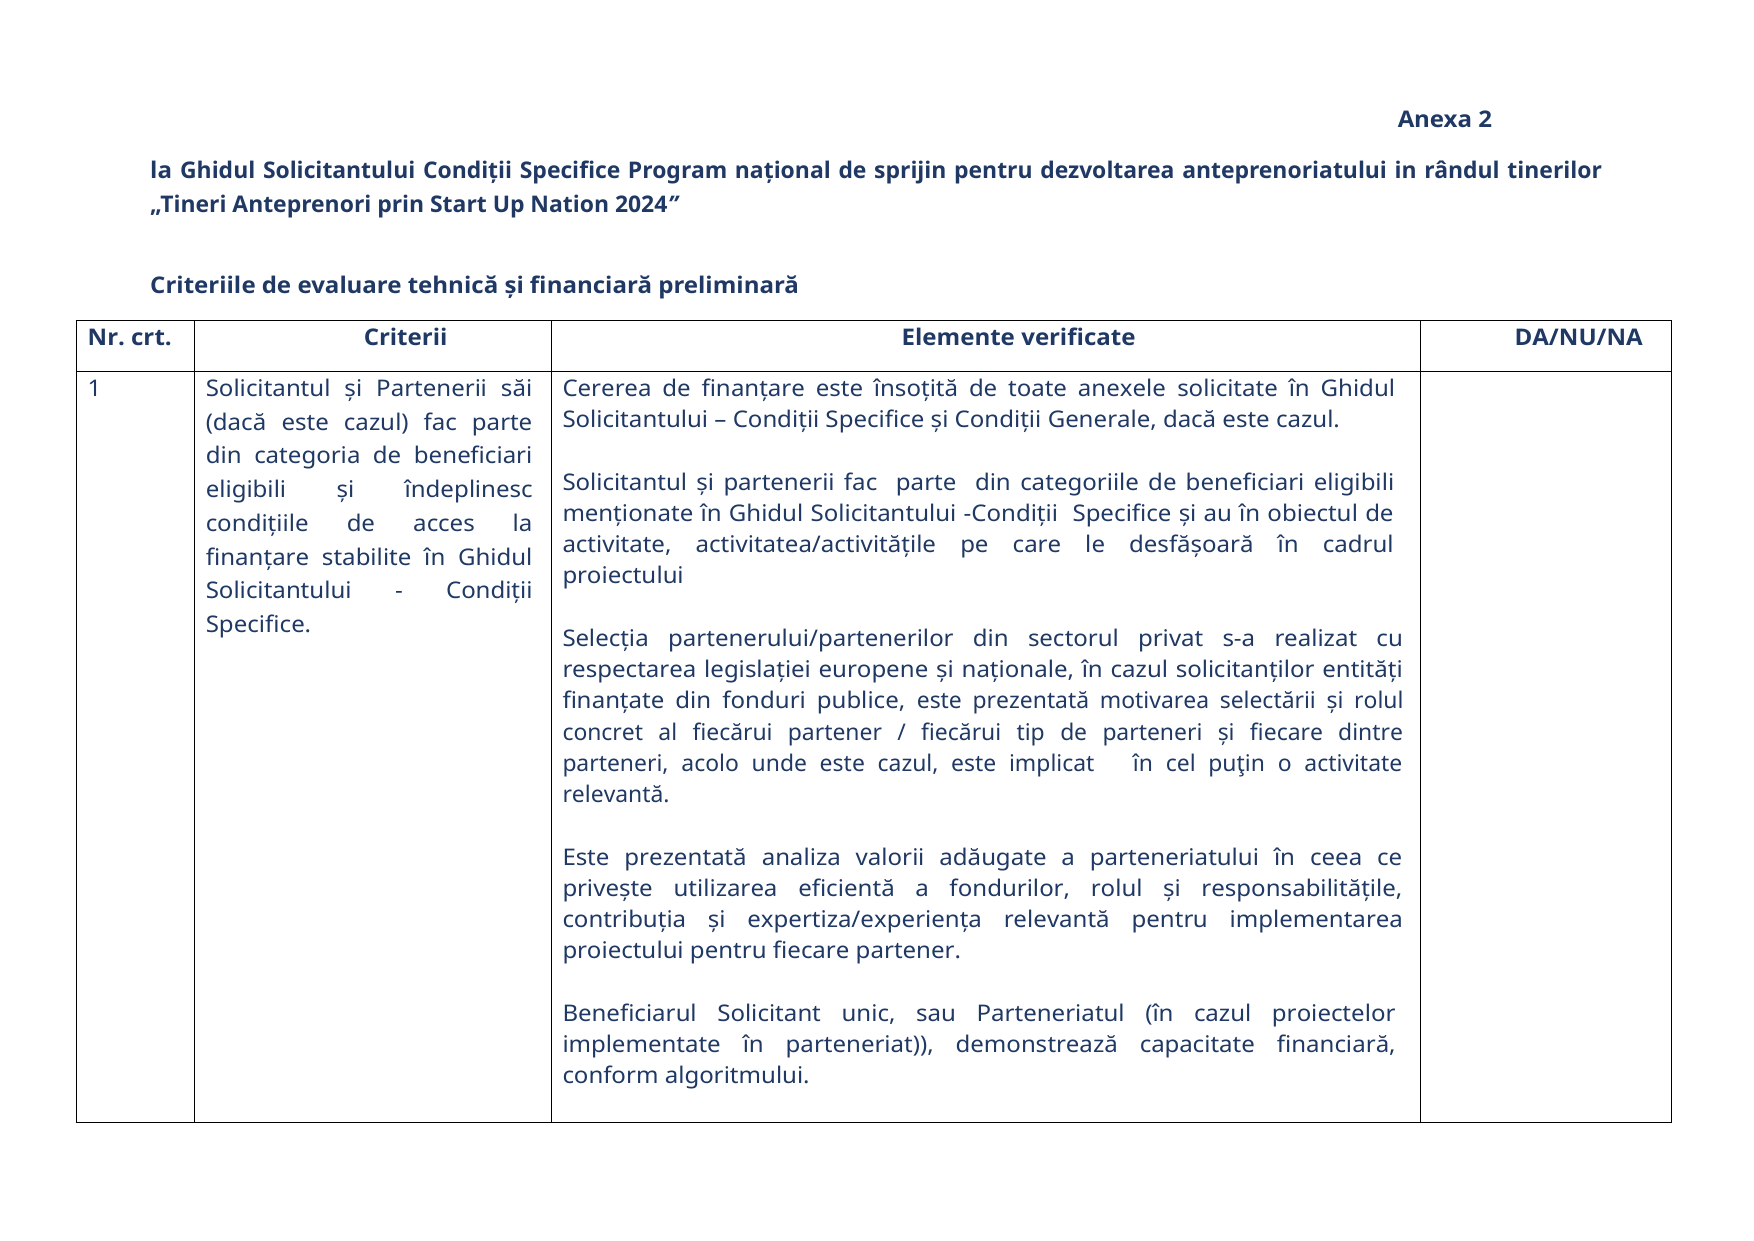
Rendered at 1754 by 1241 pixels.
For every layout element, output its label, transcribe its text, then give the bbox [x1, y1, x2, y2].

text Anexa 2 [150, 103, 1604, 135]
table_header DA/NU/NA [1421, 321, 1671, 371]
text la Ghidul Solicitantului Condiții Specifice Program național de sprijin pentru dezvoltarea anteprenoriatului in rândul tinerilor „Tineri Anteprenori prin Start Up Nation 2024” [150, 154, 1604, 219]
text Criteriile de evaluare tehnică și financiară preliminară [150, 269, 1604, 301]
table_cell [195, 372, 551, 1122]
table_cell [1421, 372, 1671, 1122]
table_header Elemente verificate [552, 321, 1420, 371]
table_header Criterii [195, 321, 551, 371]
table_cell 1 [77, 372, 194, 1122]
table_header Nr. crt. [77, 321, 194, 371]
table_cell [552, 372, 1420, 1122]
